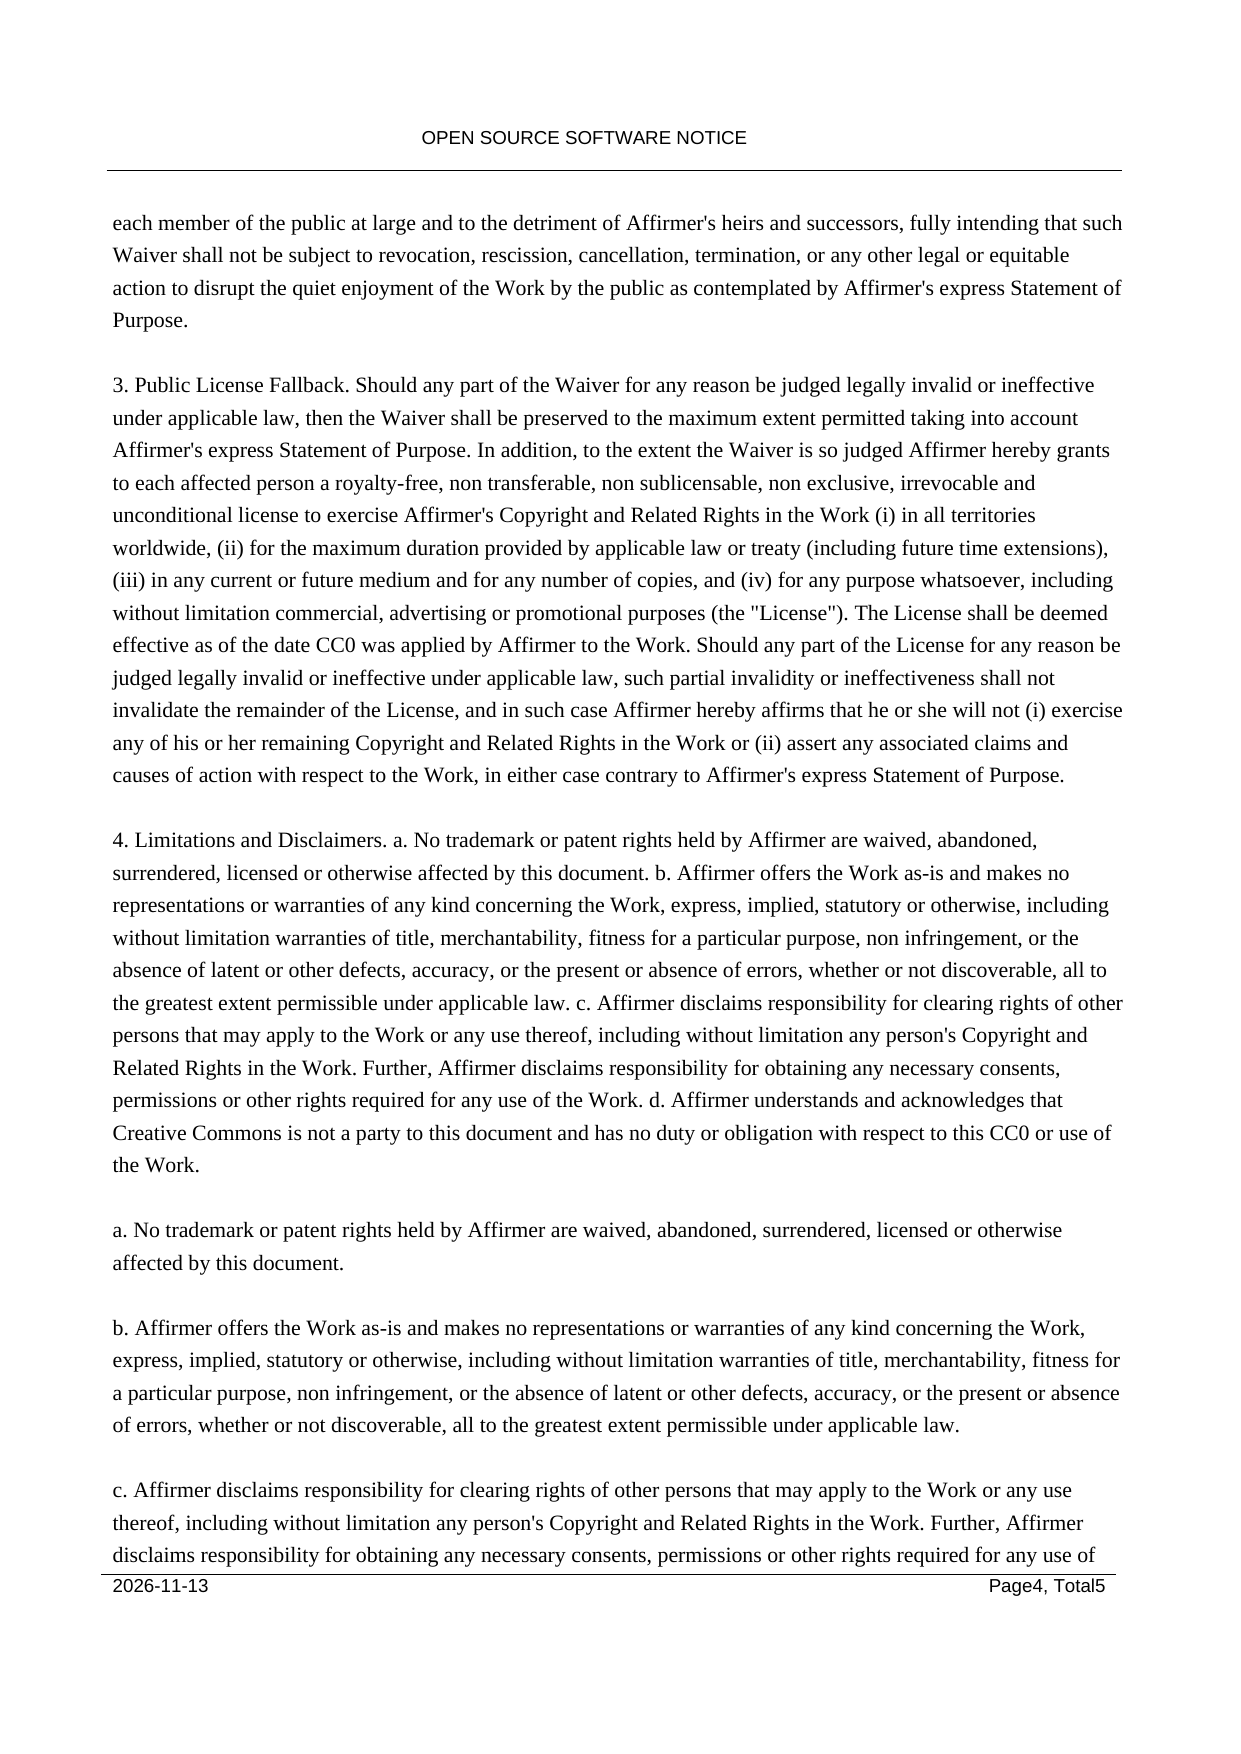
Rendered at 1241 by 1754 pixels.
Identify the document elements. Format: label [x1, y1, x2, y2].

text [112, 206, 1128, 1571]
